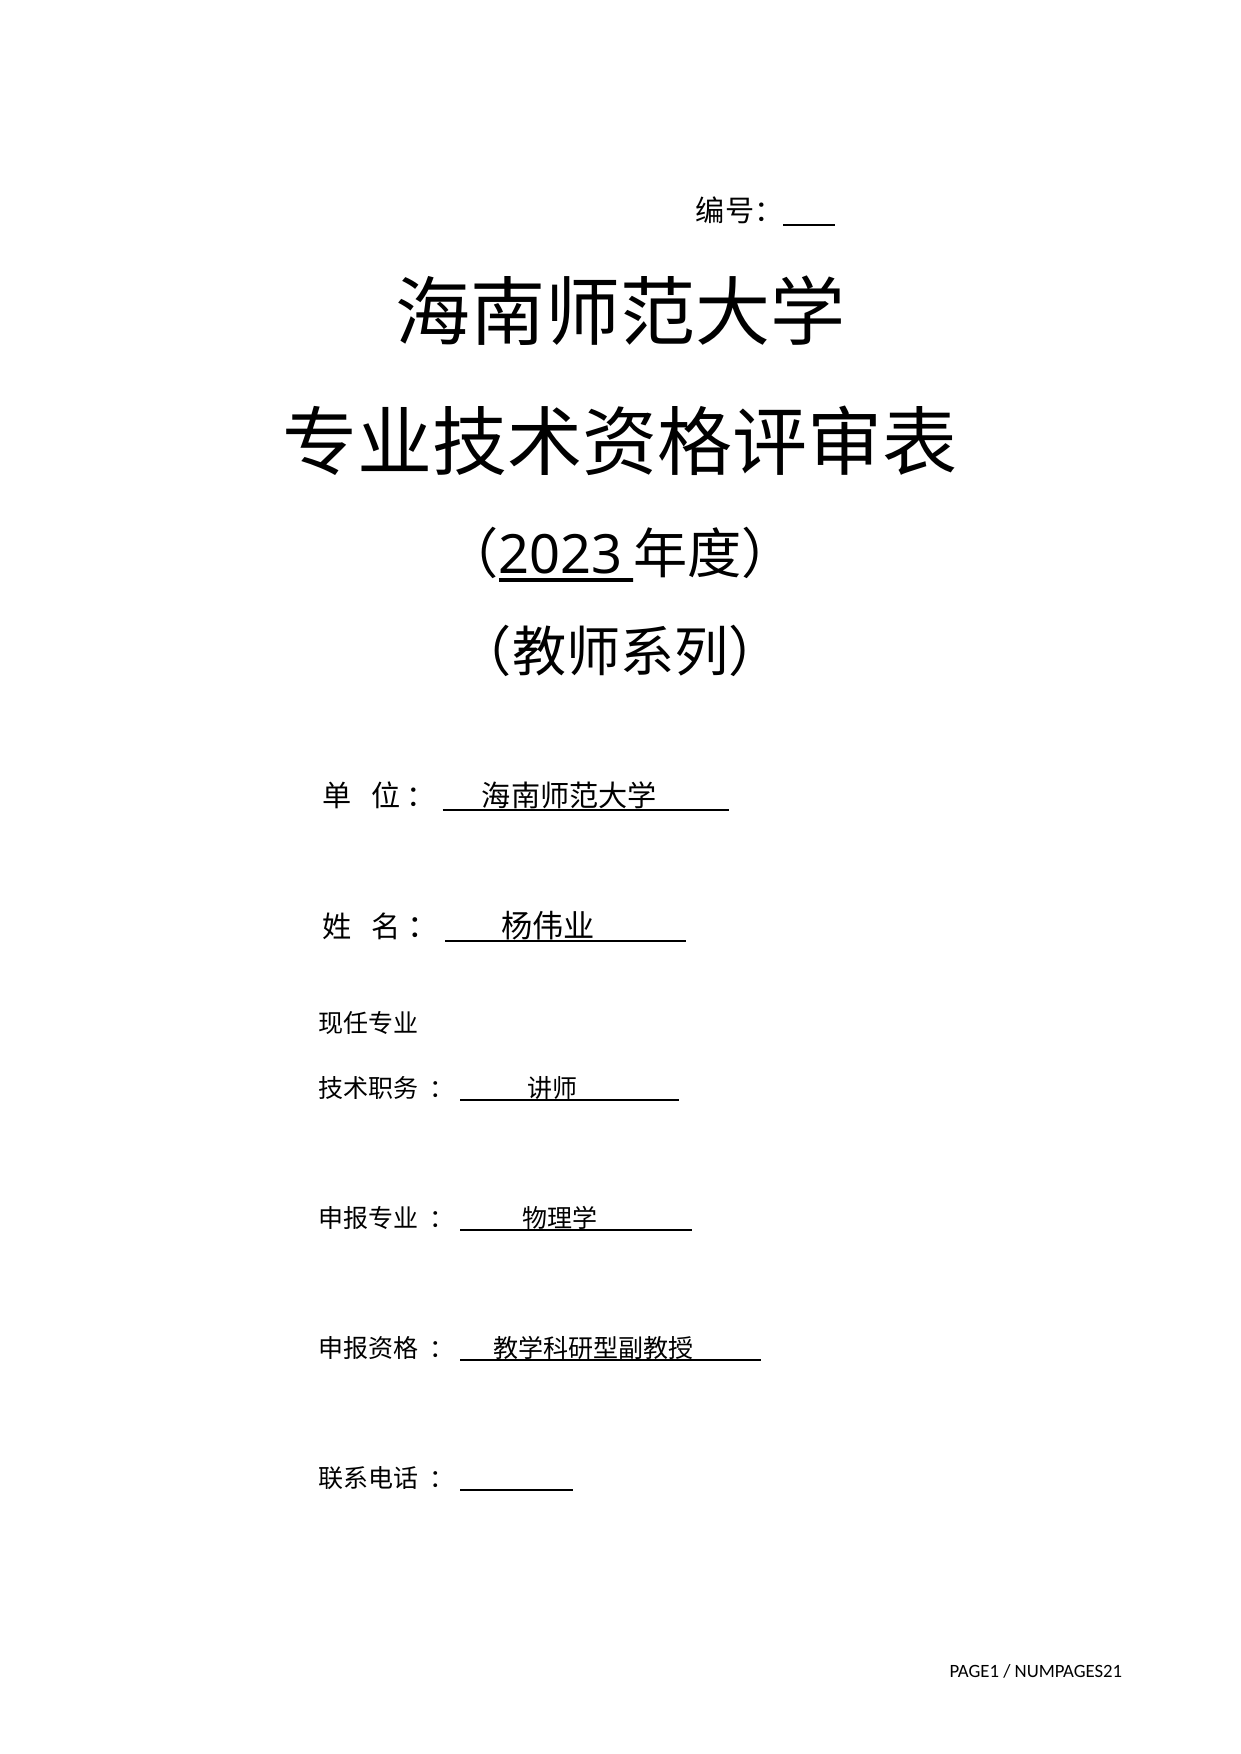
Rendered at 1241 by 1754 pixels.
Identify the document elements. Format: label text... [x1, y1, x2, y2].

text 申报资格 ： 教学科研型副教授 [118, 1314, 1122, 1379]
text 专业技术资格评审表 [118, 372, 1122, 502]
text 海南师范大学 [118, 242, 1122, 372]
text 现任专业 [118, 989, 1122, 1054]
text （教师系列） [118, 599, 1122, 697]
text 技术职务 ： 讲师 [118, 1054, 1122, 1119]
text 姓 名 ： 杨伟业 [118, 892, 1122, 957]
text （2023年度） [118, 502, 1122, 599]
text 单 位 ： 海南师范大学 [118, 762, 1122, 827]
text 申报专业 ： 物理学 [118, 1184, 1122, 1249]
text 联系电话 ： [118, 1444, 1122, 1509]
text 编号： [118, 177, 1122, 242]
